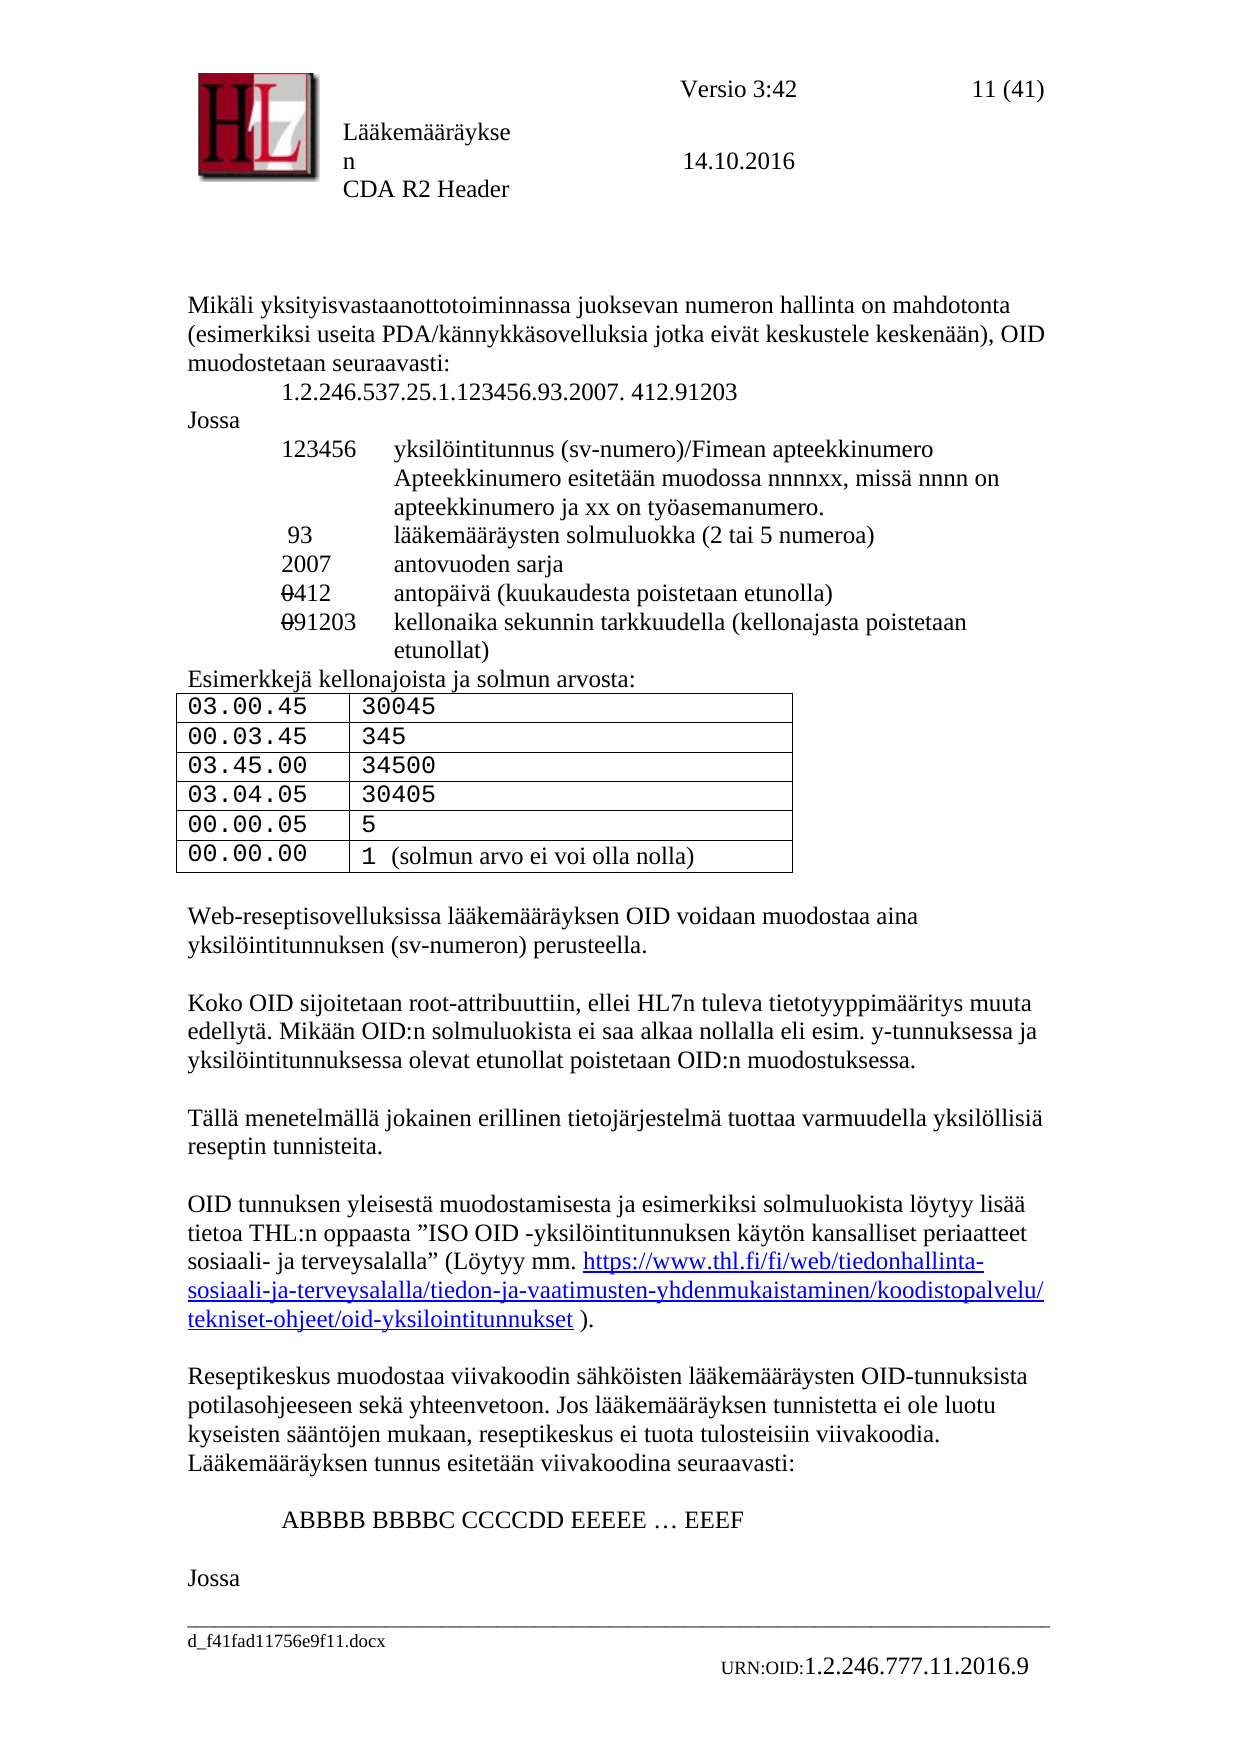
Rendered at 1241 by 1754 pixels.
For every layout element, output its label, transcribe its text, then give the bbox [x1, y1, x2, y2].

text 2007 antovuoden sarja [281, 549, 1053, 578]
text Reseptikeskus muodostaa viivakoodin sähköisten lääkemääräysten OID-tunnuksista potilasohjeeseen sekä yhteenvetoon. Jos lääkemääräyksen tunnistetta ei ole luotu kyseisten sääntöjen mukaan, reseptikeskus ei tuota tulosteisiin viivakoodia. Lääkemääräyksen tunnus esitetään viivakoodina seuraavasti: [187, 1361, 1053, 1476]
text Jossa [187, 405, 1053, 434]
table_cell 03.04.05 [177, 782, 349, 810]
text Tällä menetelmällä jokainen erillinen tietojärjestelmä tuottaa varmuudella yksilöllisiä reseptin tunnisteita. [187, 1103, 1053, 1160]
table_header 03.00.45 [177, 694, 349, 722]
picture [198, 73, 321, 182]
table_cell 5 [350, 811, 792, 840]
text OID tunnuksen yleisestä muodostamisesta ja esimerkiksi solmuluokista löytyy lisää tietoa THL:n oppaasta ”ISO OID -yksilöintitunnuksen käytön kansalliset periaatteet sosiaali- ja terveysalalla” (Löytyy mm. https://www.thl.fi/fi/web/tiedonhallinta-sosiaali-ja-terveysalalla/tiedon-ja-vaatimusten-yhdenmukaistaminen/koodistopalvelu/tekniset-ohjeet/oid-yksilointitunnukset ). [187, 1189, 1053, 1333]
text 0412 antopäivä (kuukaudesta poistetaan etunolla) [281, 578, 1053, 607]
text 93 lääkemääräysten solmuluokka (2 tai 5 numeroa) [281, 520, 1053, 549]
table_cell 1 (solmun arvo ei voi olla nolla) [350, 841, 792, 872]
table_header 30045 [350, 694, 792, 722]
table_cell 345 [350, 723, 792, 752]
table_cell 00.00.00 [177, 841, 349, 872]
text Apteekkinumero esitetään muodossa nnnnxx, missä nnnn on apteekkinumero ja xx on työasemanumero. [281, 463, 1053, 520]
table_cell 03.45.00 [177, 753, 349, 781]
table_cell 30405 [350, 782, 792, 810]
text Koko OID sijoitetaan root-attribuuttiin, ellei HL7n tuleva tietotyyppimääritys muuta edellytä. Mikään OID:n solmuluokista ei saa alkaa nollalla eli esim. y-tunnuksessa ja yksilöintitunnuksessa olevat etunollat poistetaan OID:n muodostuksessa. [187, 988, 1053, 1074]
table_cell 00.00.05 [177, 811, 349, 840]
table_cell 34500 [350, 753, 792, 781]
text 091203 kellonaika sekunnin tarkkuudella (kellonajasta poistetaan etunollat) [281, 607, 1053, 664]
text Mikäli yksityisvastaanottotoiminnassa juoksevan numeron hallinta on mahdotonta (esimerkiksi useita PDA/kännykkäsovelluksia jotka eivät keskustele keskenään), OID muodostetaan seuraavasti: [187, 290, 1053, 377]
text Jossa [187, 1563, 1053, 1591]
text 123456 yksilöintitunnus (sv-numero)/Fimean apteekkinumero [281, 434, 1053, 463]
text ABBBB BBBBC CCCCDD EEEEE … EEEF [281, 1505, 1053, 1534]
text Esimerkkejä kellonajoista ja solmun arvosta: [187, 664, 1053, 693]
text 1.2.246.537.25.1.123456.93.2007. 412.91203 [281, 377, 1053, 405]
table_cell 00.03.45 [177, 723, 349, 752]
text Web-reseptisovelluksissa lääkemääräyksen OID voidaan muodostaa aina yksilöintitunnuksen (sv-numeron) perusteella. [187, 901, 1053, 959]
